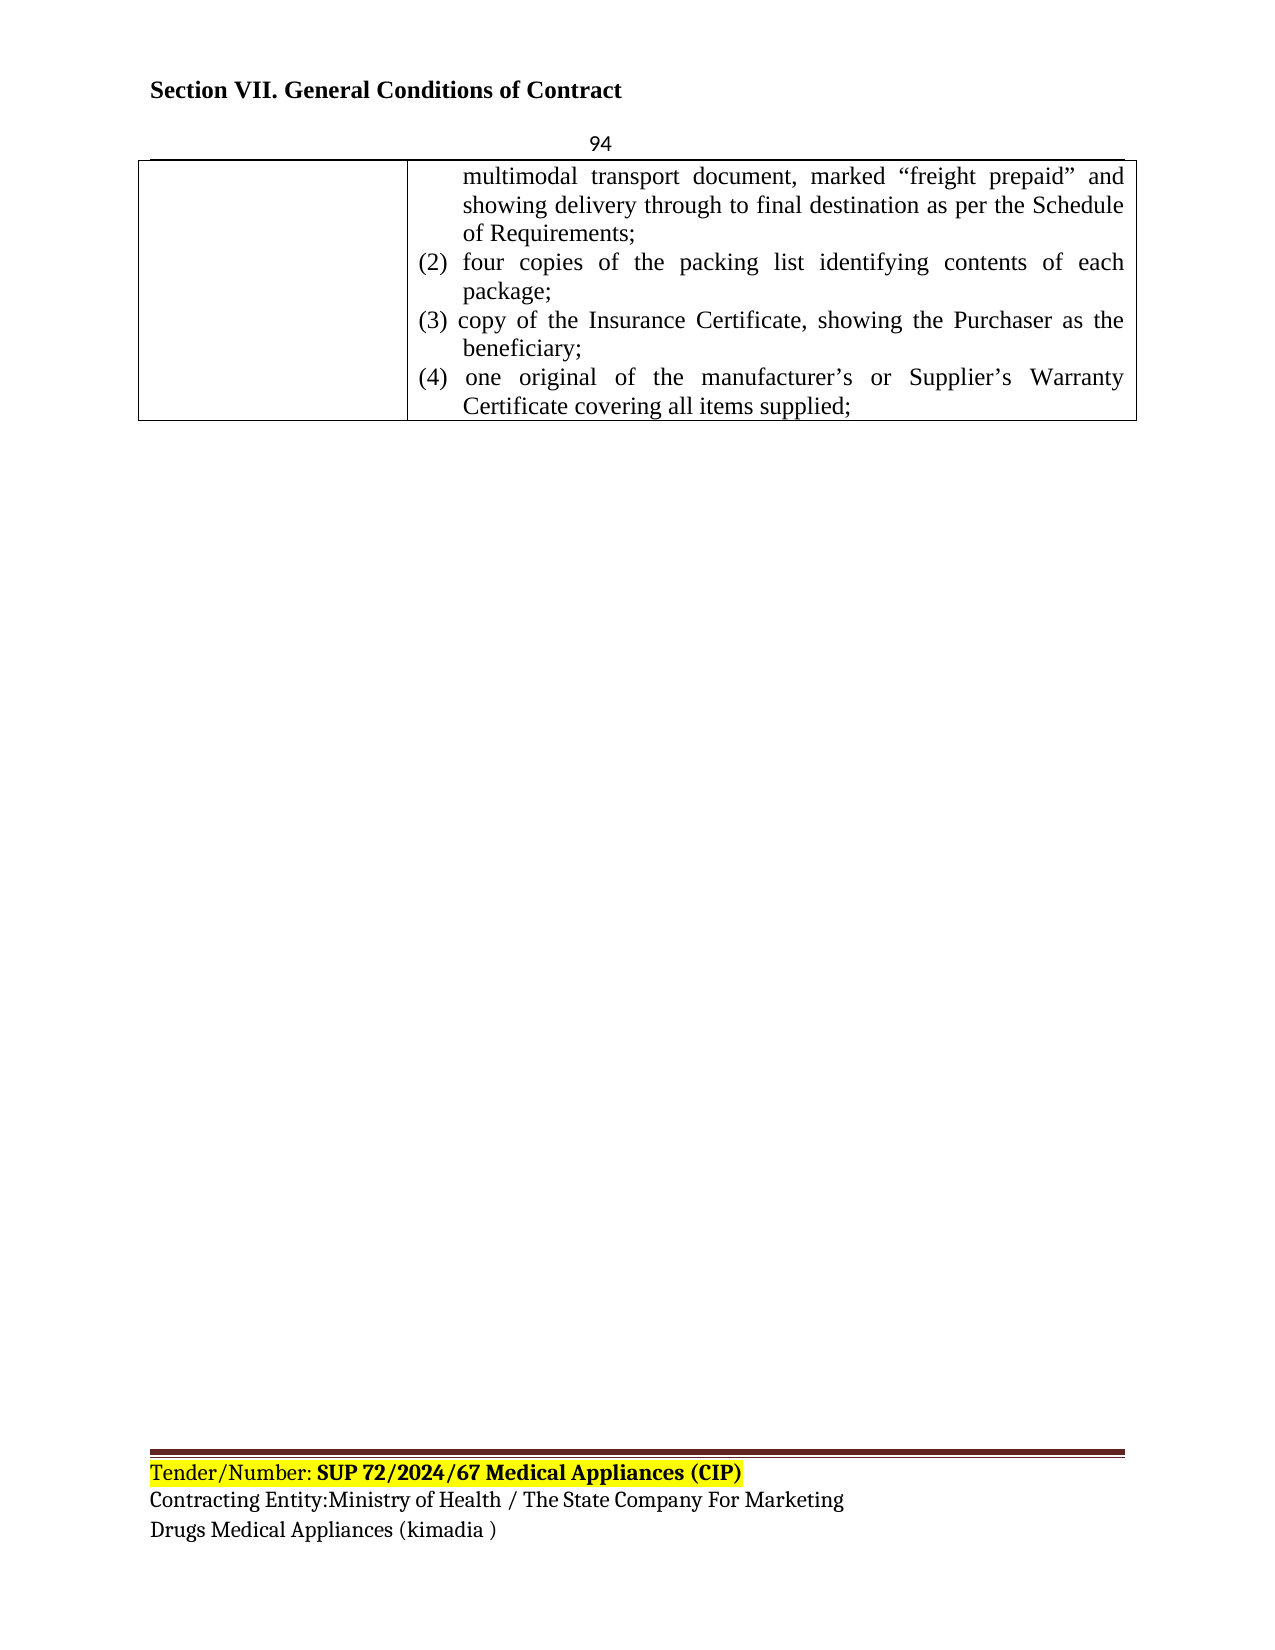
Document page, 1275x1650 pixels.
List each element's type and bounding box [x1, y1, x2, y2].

table_cell [408, 161, 1136, 420]
table_cell [139, 161, 407, 420]
